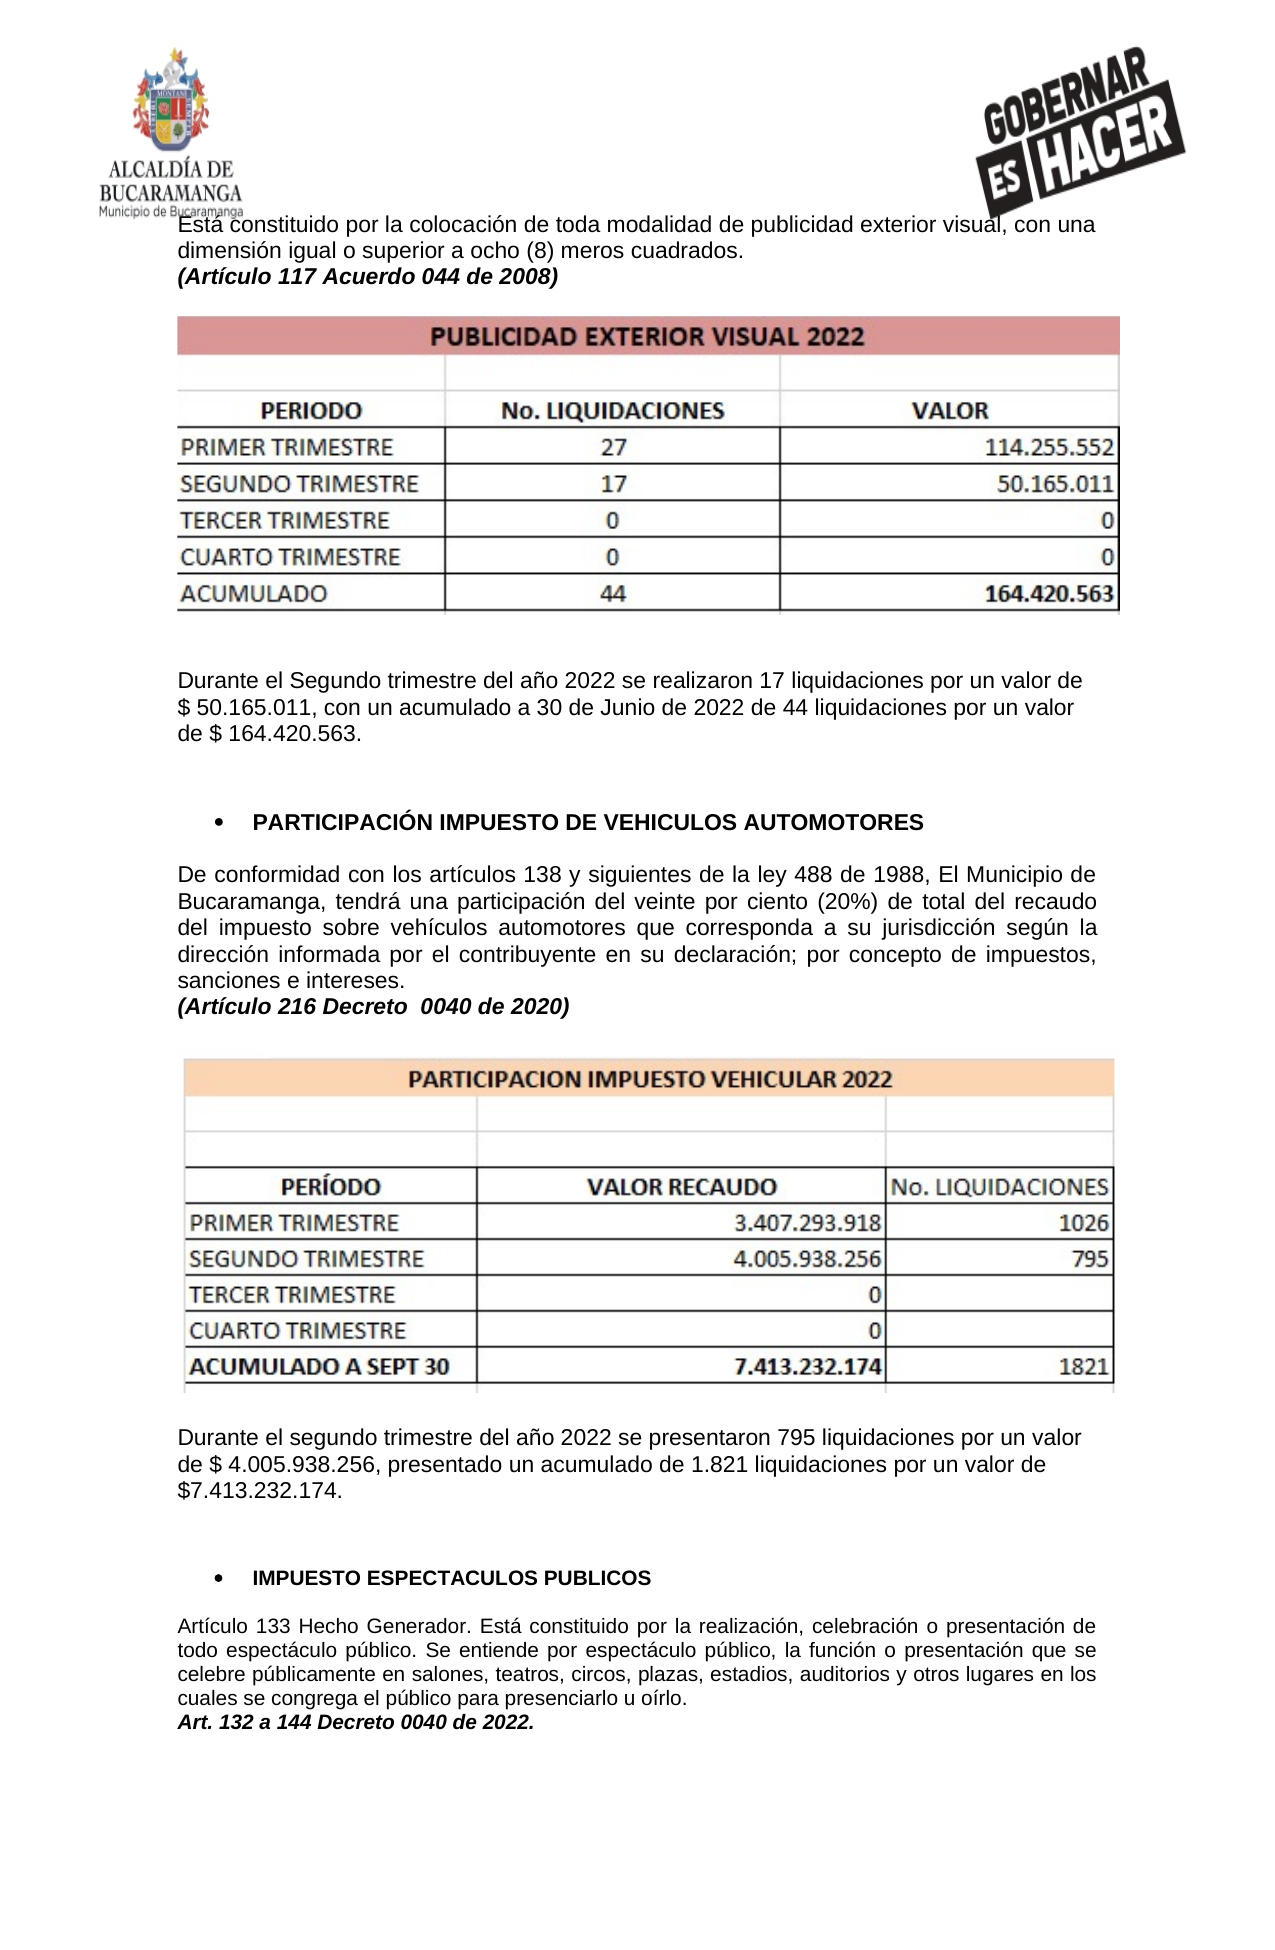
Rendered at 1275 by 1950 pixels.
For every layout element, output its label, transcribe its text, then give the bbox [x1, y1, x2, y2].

picture [58, 0, 1217, 1950]
list IMPUESTO ESPECTACULOS PUBLICOS [215, 1566, 1098, 1590]
list PARTICIPACIÓN IMPUESTO DE VEHICULOS AUTOMOTORES [215, 809, 1098, 835]
text Está constituido por la colocación de toda modalidad de publicidad exterior visual, con una dimensión igual o superior a ocho (8) meros cuadrados. [177, 211, 1098, 263]
text De conformidad con los artículos 138 y siguientes de la ley 488 de 1988, El Municipio de Bucaramanga, tendrá una participación del veinte por ciento (20%) de total del recaudo del impuesto sobre vehículos automotores que corresponda a su jurisdicción según la dirección informada por el contribuyente en su declaración; por concepto de impuestos, sanciones e intereses. [177, 861, 1098, 993]
text Durante el Segundo trimestre del año 2022 se realizaron 17 liquidaciones por un valor de $ 50.165.011, con un acumulado a 30 de Junio de 2022 de 44 liquidaciones por un valor de $ 164.420.563. [177, 667, 1098, 746]
text Artículo 133 Hecho Generador. Está constituido por la realización, celebración o presentación de todo espectáculo público. Se entiende por espectáculo público, la función o presentación que se celebre públicamente en salones, teatros, circos, plazas, estadios, auditorios y otros lugares en los cuales se congrega el público para presenciarlo u oírlo. [177, 1614, 1098, 1710]
text Durante el segundo trimestre del año 2022 se presentaron 795 liquidaciones por un valor de $ 4.005.938.256, presentado un acumulado de 1.821 liquidaciones por un valor de $7.413.232.174. [177, 1424, 1098, 1503]
text Art. 132 a 144 Decreto 0040 de 2022. [177, 1710, 1098, 1734]
text (Artículo 117 Acuerdo 044 de 2008) [177, 263, 1098, 290]
text (Artículo 216 Decreto 0040 de 2020) [177, 993, 1098, 1019]
